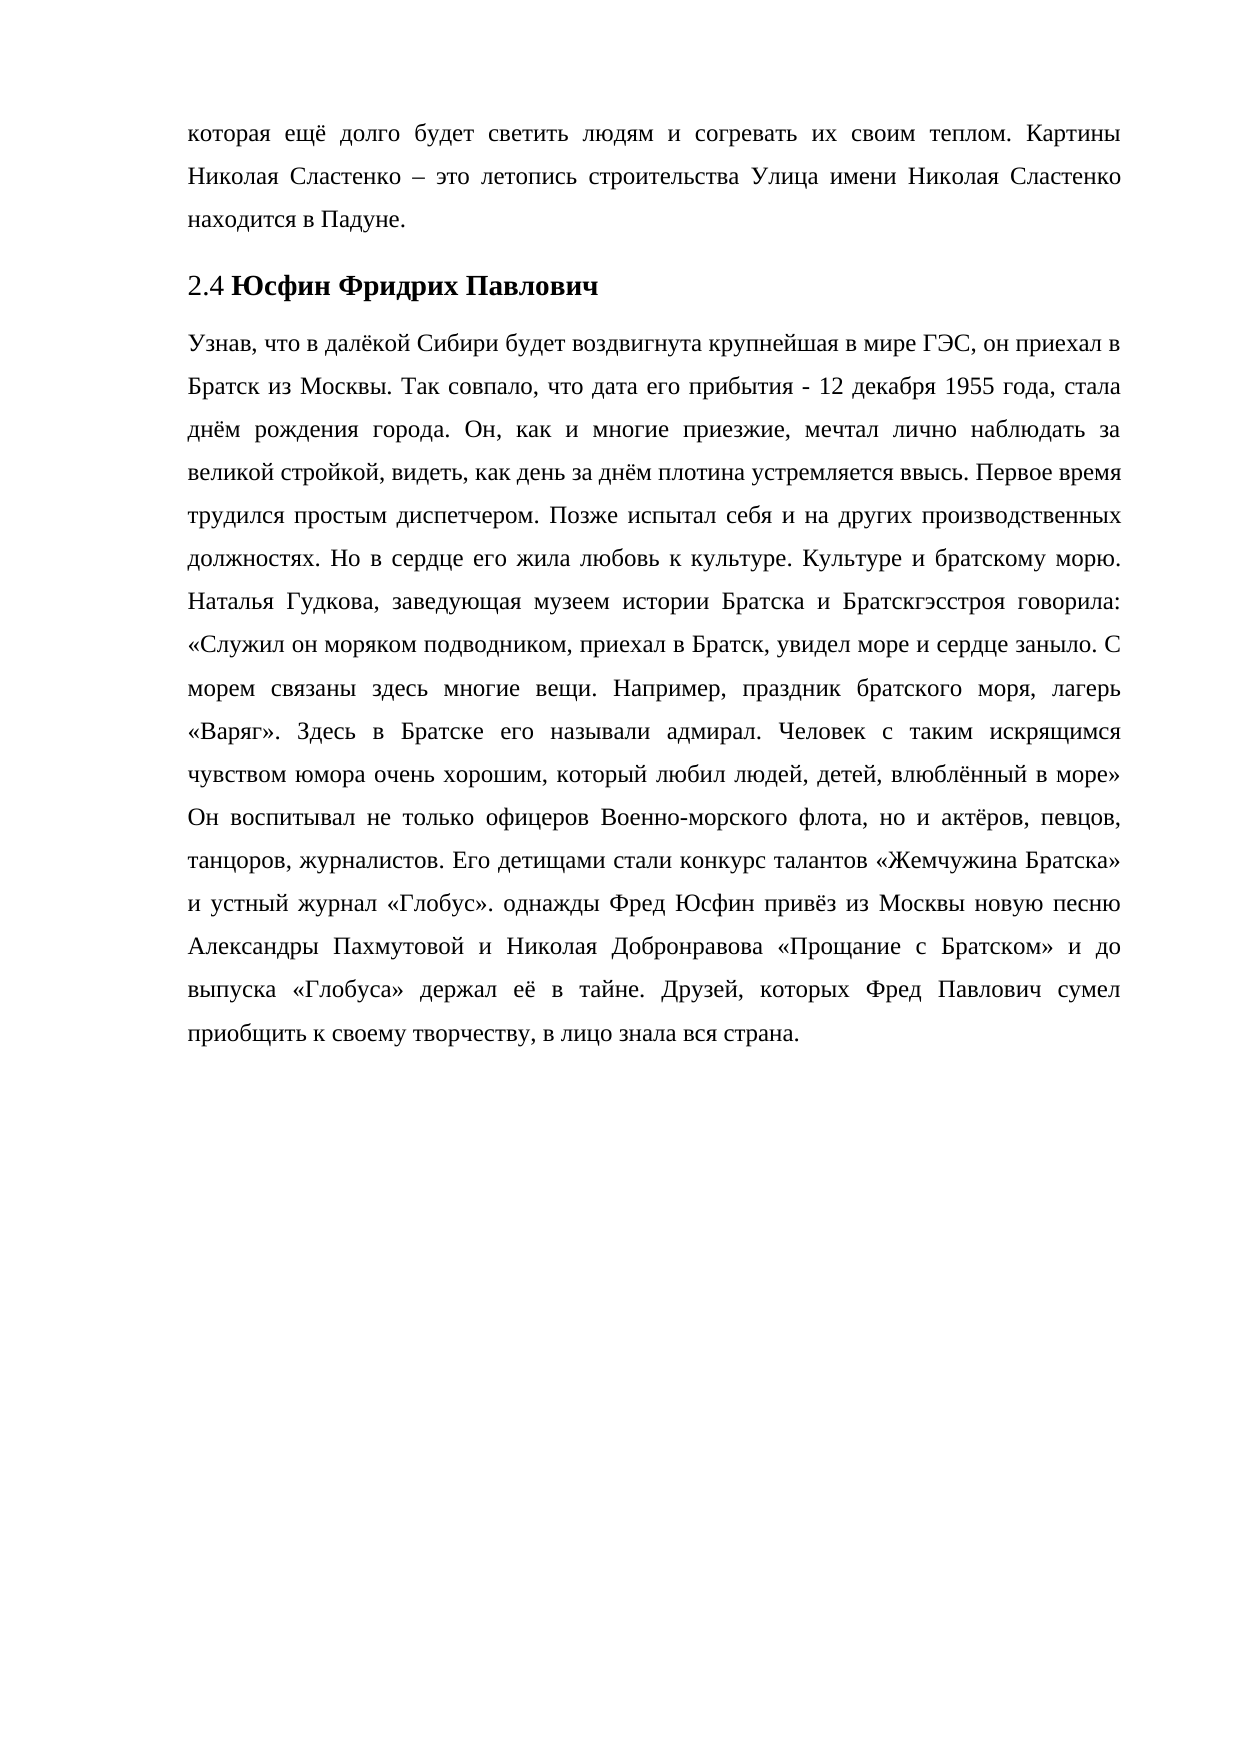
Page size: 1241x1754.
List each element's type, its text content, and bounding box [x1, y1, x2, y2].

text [187, 118, 1122, 233]
text 2.4 Юсфин Фридрих Павлович [187, 268, 1122, 302]
text Узнав, что в далёкой Сибири будет воздвигнута крупнейшая в мире ГЭС, он приехал в Братск из Москвы. Так совпало, что дата его прибытия - 12 декабря 1955 года, стала днём рождения города. Он, как и многие приезжие, мечтал лично наблюдать за великой стройкой, видеть, как день за днём плотина устремляется ввысь. Первое время трудился простым диспетчером. Позже испытал себя и на других производственных должностях. Но в сердце его жила любовь к культуре. Культуре и братскому морю. Наталья Гудкова, заведующая музеем истории Братска и Братскгэсстроя говорила: «Служил он моряком подводником, приехал в Братск, увидел море и сердце заныло. С морем связаны здесь многие вещи. Например, праздник братского моря, лагерь «Варяг». Здесь в Братске его называли адмирал. Человек с таким искрящимся чувством юмора очень хорошим, который любил людей, детей, влюблённый в море» Он воспитывал не только офицеров Военно-морского флота, но и актёров, певцов, танцоров, журналистов. Его детищами стали конкурс талантов «Жемчужина Братска» и устный журнал «Глобус». однажды Фред Юсфин привёз из Москвы новую песню Александры Пахмутовой и Николая Добронравова «Прощание с Братском» и до выпуска «Глобуса» держал её в тайне. Друзей, которых Фред Павлович сумел приобщить к своему творчеству, в лицо знала вся страна. [187, 328, 1122, 1046]
